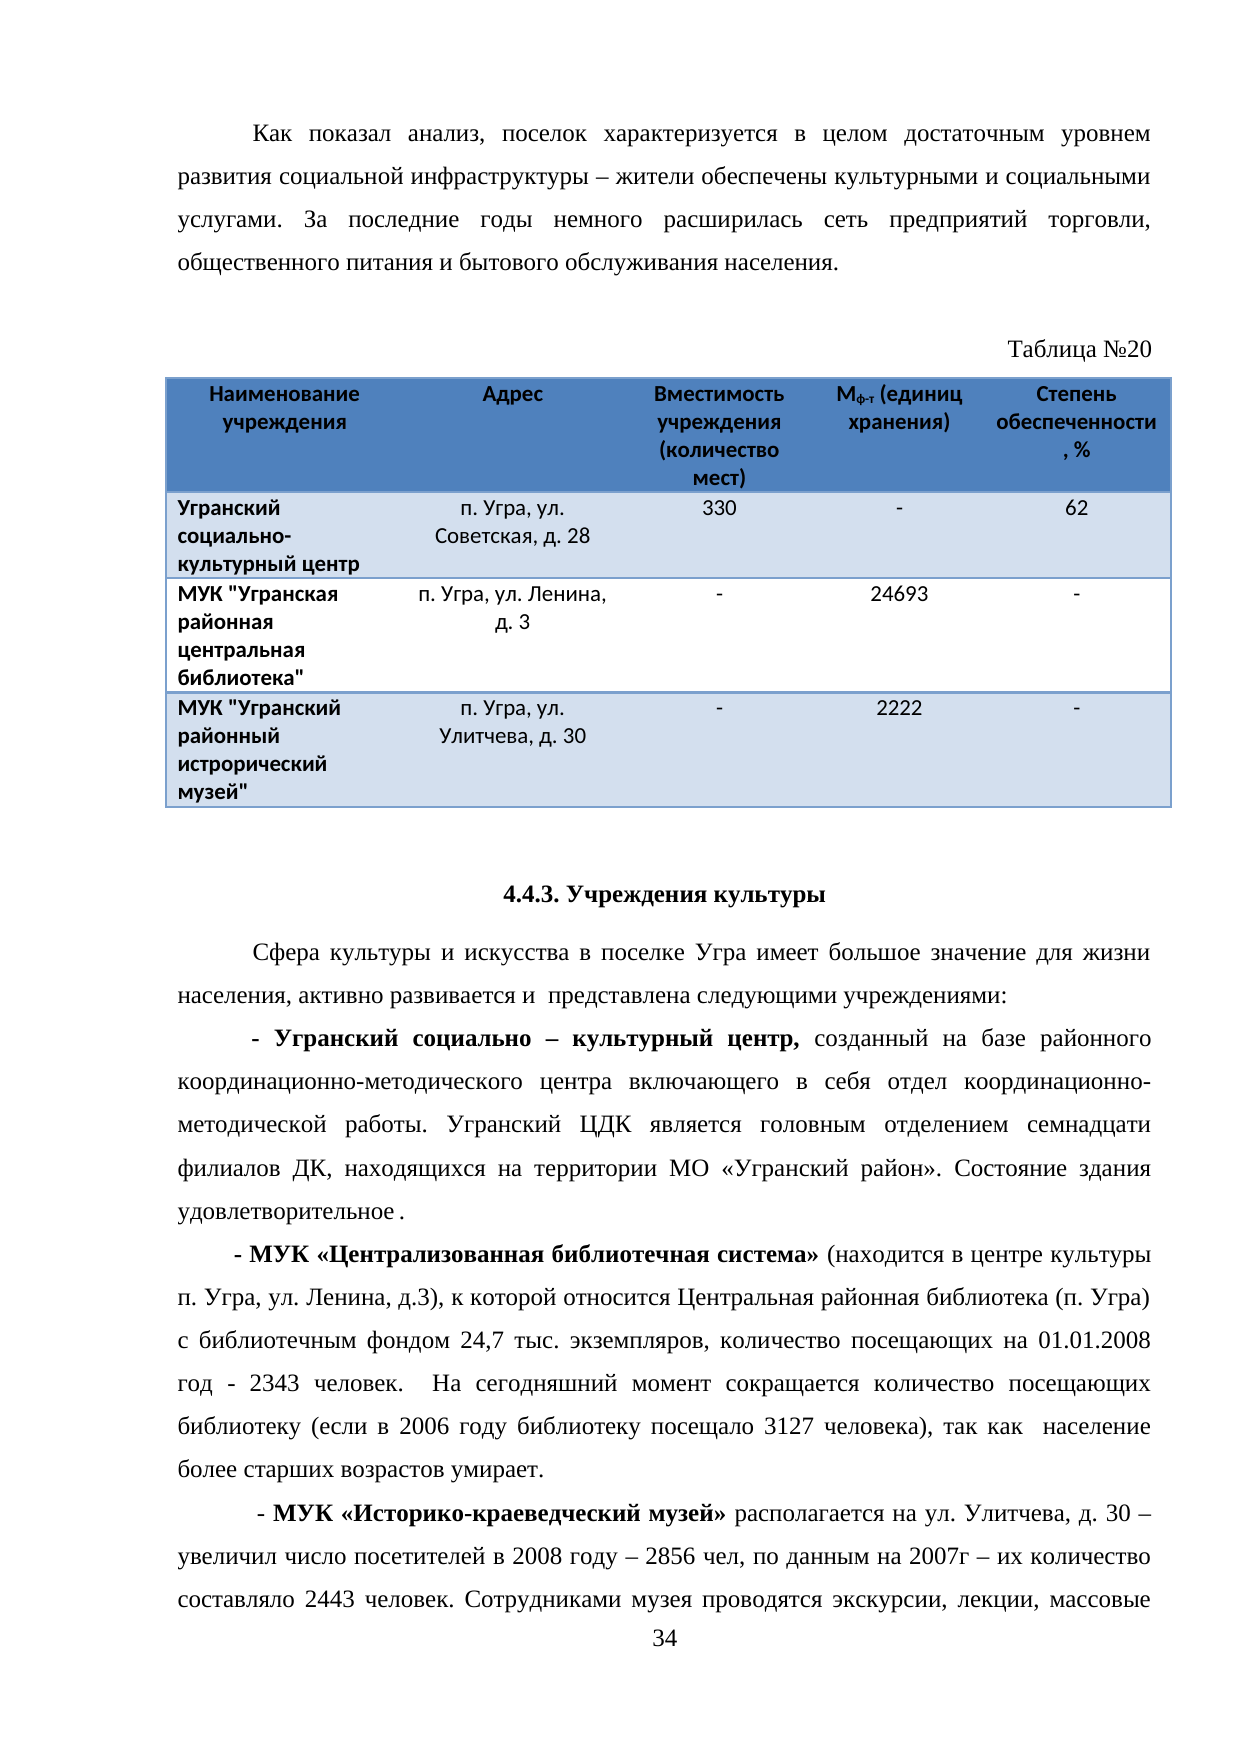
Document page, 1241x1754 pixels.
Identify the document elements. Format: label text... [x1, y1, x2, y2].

text 4.4.3. Учреждения культуры [177, 879, 1152, 908]
table_cell - [816, 493, 982, 577]
table_cell 330 [622, 493, 816, 577]
table_header Адрес [403, 379, 622, 491]
table_cell - [982, 579, 1170, 691]
table_cell Угранский социально-культурный центр [167, 493, 403, 577]
table_header Степень обеспеченности, % [982, 379, 1170, 491]
table_cell 24693 [816, 579, 982, 691]
table_cell 2222 [816, 694, 982, 806]
table_cell п. Угра, ул. Улитчева, д. 30 [403, 694, 622, 806]
table_cell - [982, 694, 1170, 806]
table_cell 62 [982, 493, 1170, 577]
text Таблица №20 [177, 334, 1152, 362]
text Сфера культуры и искусства в поселке Угра имеет большое значение для жизни населения, активно развивается и представлена следующими учреждениями: [177, 937, 1152, 1009]
table_cell п. Угра, ул. Ленина, д. 3 [403, 579, 622, 691]
text Как показал анализ, поселок характеризуется в целом достаточным уровнем развития социальной инфраструктуры – жители обеспечены культурными и социальными услугами. За последние годы немного расширилась сеть предприятий торговли, общественного питания и бытового обслуживания населения. [177, 118, 1152, 276]
table_header Наименование учреждения [167, 379, 403, 491]
table_cell - [622, 694, 816, 806]
table_header Мф-т (единиц хранения) [816, 379, 982, 491]
table_cell - [622, 579, 816, 691]
table_cell МУК "Угранская районная центральная библиотека" [167, 579, 403, 691]
table_header Вместимость учреждения (количество мест) [622, 379, 816, 491]
text - МУК «Централизованная библиотечная система» (находится в центре культуры п. Угра, ул. Ленина, д.3), к которой относится Центральная районная библиотека (п. Угра) с библиотечным фондом 24,7 тыс. экземпляров, количество посещающих на 01.01.2008 год - 2343 человек. На сегодняшний момент сокращается количество посещающих библиотеку (если в 2006 году библиотеку посещало 3127 человека), так как население более старших возрастов умирает. [177, 1239, 1152, 1483]
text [177, 1498, 1152, 1613]
table_cell п. Угра, ул. Советская, д. 28 [403, 493, 622, 577]
table_cell МУК "Угранский районный истрорический музей" [167, 694, 403, 806]
text - Угранский социально – культурный центр, созданный на базе районного координационно-методического центра включающего в себя отдел координационно-методической работы. Угранский ЦДК является головным отделением семнадцати филиалов ДК, находящихся на территории МО «Угранский район». Состояние здания удовлетворительное . [177, 1023, 1152, 1224]
